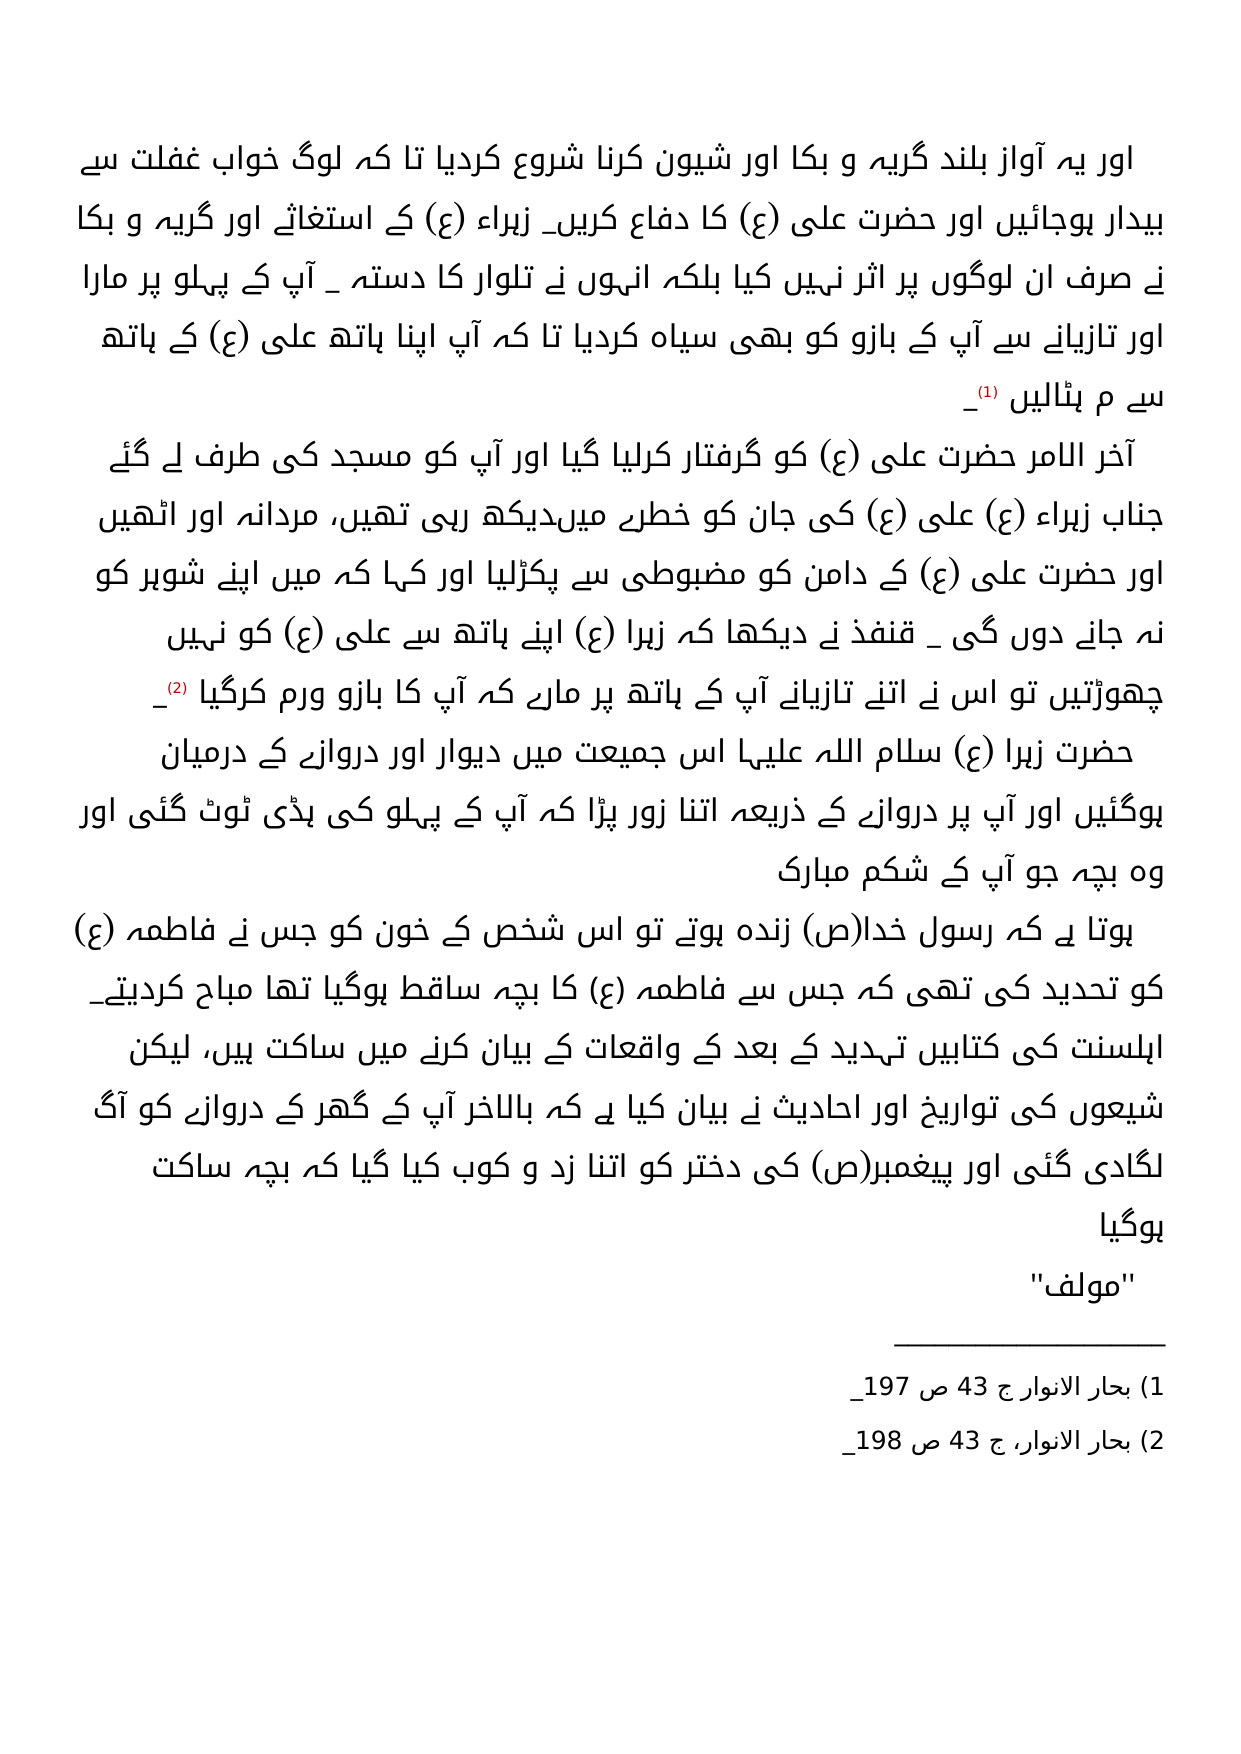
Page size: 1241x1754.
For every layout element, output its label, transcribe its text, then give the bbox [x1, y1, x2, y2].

text ____________________ [75, 1315, 1165, 1347]
text حضرت زہرا (ع) سلام اللہ علیہا اس جمیعت میں دیوار اور دروازے کے درمیان ہوگئیں اور آپ پر دروازے کے ذریعہ اتنا زور پڑا کہ آپ کے پہلو کی ہڈی ٹوٹ گئی اور وہ بچہ جو آپ کے شکم مبارک [75, 722, 1165, 900]
text ''مولف'' [75, 1256, 1165, 1315]
text 2) بحار الانوار، ج 43 ص 198_ [75, 1426, 1165, 1455]
text اور یہ آواز بلند گریہ و بکا اور شیون کرنا شروع کردیا تا کہ لوگ خواب غفلت سے بیدار ہوجائیں اور حضرت علی (ع) کا دفاع کریں_ زہراء (ع) کے استغاثے اور گریہ و بکا نے صرف ان لوگوں پر اثر نہیں کیا بلکہ انہوں نے تلوار کا دستہ _ آپ کے پہلو پر مارا اور تازیانے سے آپ کے بازو کو بھی سیاہ کردیا تا کہ آپ اپنا ہاتھ علی (ع) کے ہاتھ سے م ہٹالیں (1)_ [75, 130, 1165, 426]
text ہوتا ہے کہ رسول خدا(ص) زندہ ہوتے تو اس شخص کے خون کو جس نے فاطمہ (ع) کو تحدید کی تھی کہ جس سے فاطمہ (ع) کا بچہ ساقط ہوگیا تھا مباح کردیتے_ اہلسنت کی کتابیں تہدید کے بعد کے واقعات کے بیان کرنے میں ساکت ہیں، لیکن شیعوں کی تواریخ اور احادیث نے بیان کیا ہے کہ بالاخر آپ کے گھر کے دروازے کو آگ لگادی گئی اور پیغمبر(ص) کی دختر کو اتنا زد و کوب کیا گیا کہ بچہ ساکت ہوگیا [75, 900, 1165, 1256]
text آخر الامر حضرت علی (ع) کو گرفتار کرلیا گیا اور آپ کو مسجد کی طرف لے گئے جناب زہراء (ع) علی (ع) کی جان کو خطرے میںدیکھ رہی تھیں، مردانہ اور اٹھیں اور حضرت علی (ع) کے دامن کو مضبوطی سے پکڑلیا اور کہا کہ میں اپنے شوہر کو نہ جانے دوں گی _ قنفذ نے دیکھا کہ زہرا (ع) اپنے ہاتھ سے علی (ع) کو نہیں چھوڑتیں تو اس نے اتنے تازیانے آپ کے ہاتھ پر مارے کہ آپ کا بازو ورم کرگیا (2)_ [75, 426, 1165, 722]
text 1) بحار الانوار ج 43 ص 197_ [75, 1372, 1165, 1401]
